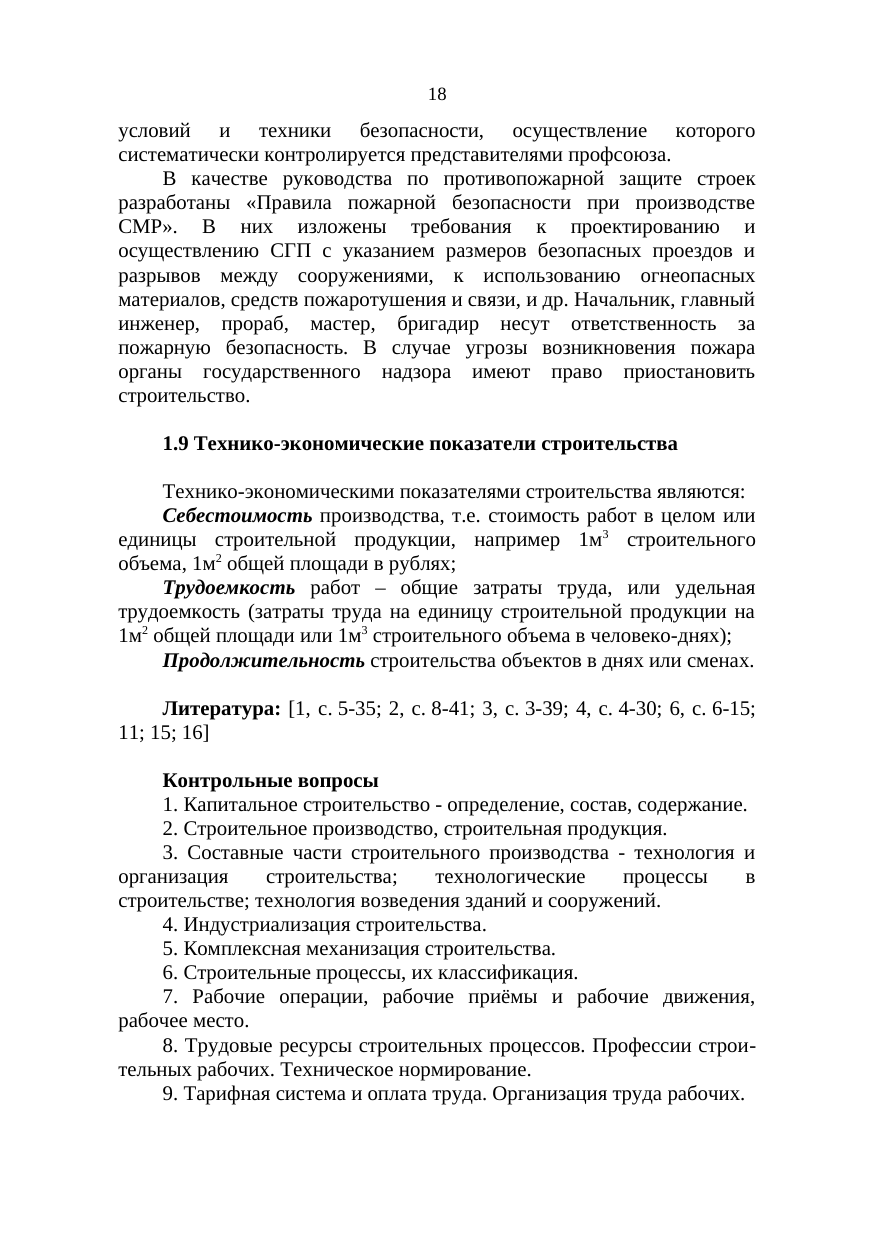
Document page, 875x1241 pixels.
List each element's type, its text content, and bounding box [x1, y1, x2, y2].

text В качестве руководства по противопожарной защите строек разработаны «Правила пожарной безопасности при производстве СМР». В них изложены требования к проектированию и осуществлению СГП с указанием размеров безопасных проездов и разрывов между сооружениями, к использованию огнеопасных материалов, средств пожаротушения и связи, и др. Начальник, главный инженер, прораб, мастер, бригадир несут ответственность за пожарную безопасность. В случае угрозы возникновения пожара органы государственного надзора имеют право приостановить строительство. [118, 166, 756, 407]
text Себестоимость производства, т.е. стоимость работ в целом или единицы строительной продукции, например 1м3 строительного объема, 1м2 общей площади в рублях; [118, 503, 756, 575]
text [118, 118, 756, 166]
text 5. Комплексная механизация строительства. [118, 936, 756, 960]
text 1.9 Технико-экономические показатели строительства [118, 431, 756, 455]
text 2. Строительное производство, строительная продукция. [118, 816, 756, 840]
text 7. Рабочие операции, рабочие приёмы и рабочие движения, рабочее место. [118, 984, 756, 1032]
text 8. Трудовые ресурсы строительных процессов. Профессии строительных рабочих. Техническое нормирование. [118, 1032, 756, 1081]
text Литература: [1, c. 5-35; 2, с. 8-41; 3, с. 3-39; 4, с. 4-30; 6, с. 6-15; 11; 15; 16] [118, 696, 756, 744]
text Трудоемкость работ – общие затраты труда, или удельная трудоемкость (затраты труда на единицу строительной продукции на 1м2 общей площади или 1м3 строительного объема в человеко-днях); [118, 575, 756, 647]
text 9. Тарифная система и оплата труда. Организация труда рабочих. [118, 1081, 756, 1105]
text Контрольные вопросы [118, 768, 756, 792]
text 3. Составные части строительного производства - технология и организация строительства; технологические процессы в строительстве; технология возведения зданий и сооружений. [118, 840, 756, 912]
text Технико-экономическими показателями строительства являются: [118, 479, 756, 503]
text 1. Капитальное строительство - определение, состав, содержание. [118, 792, 756, 816]
text 4. Индустриализация строительства. [118, 912, 756, 936]
text 6. Строительные процессы, их классификация. [118, 960, 756, 984]
text Продолжительность строительства объектов в днях или сменах. [118, 647, 756, 672]
